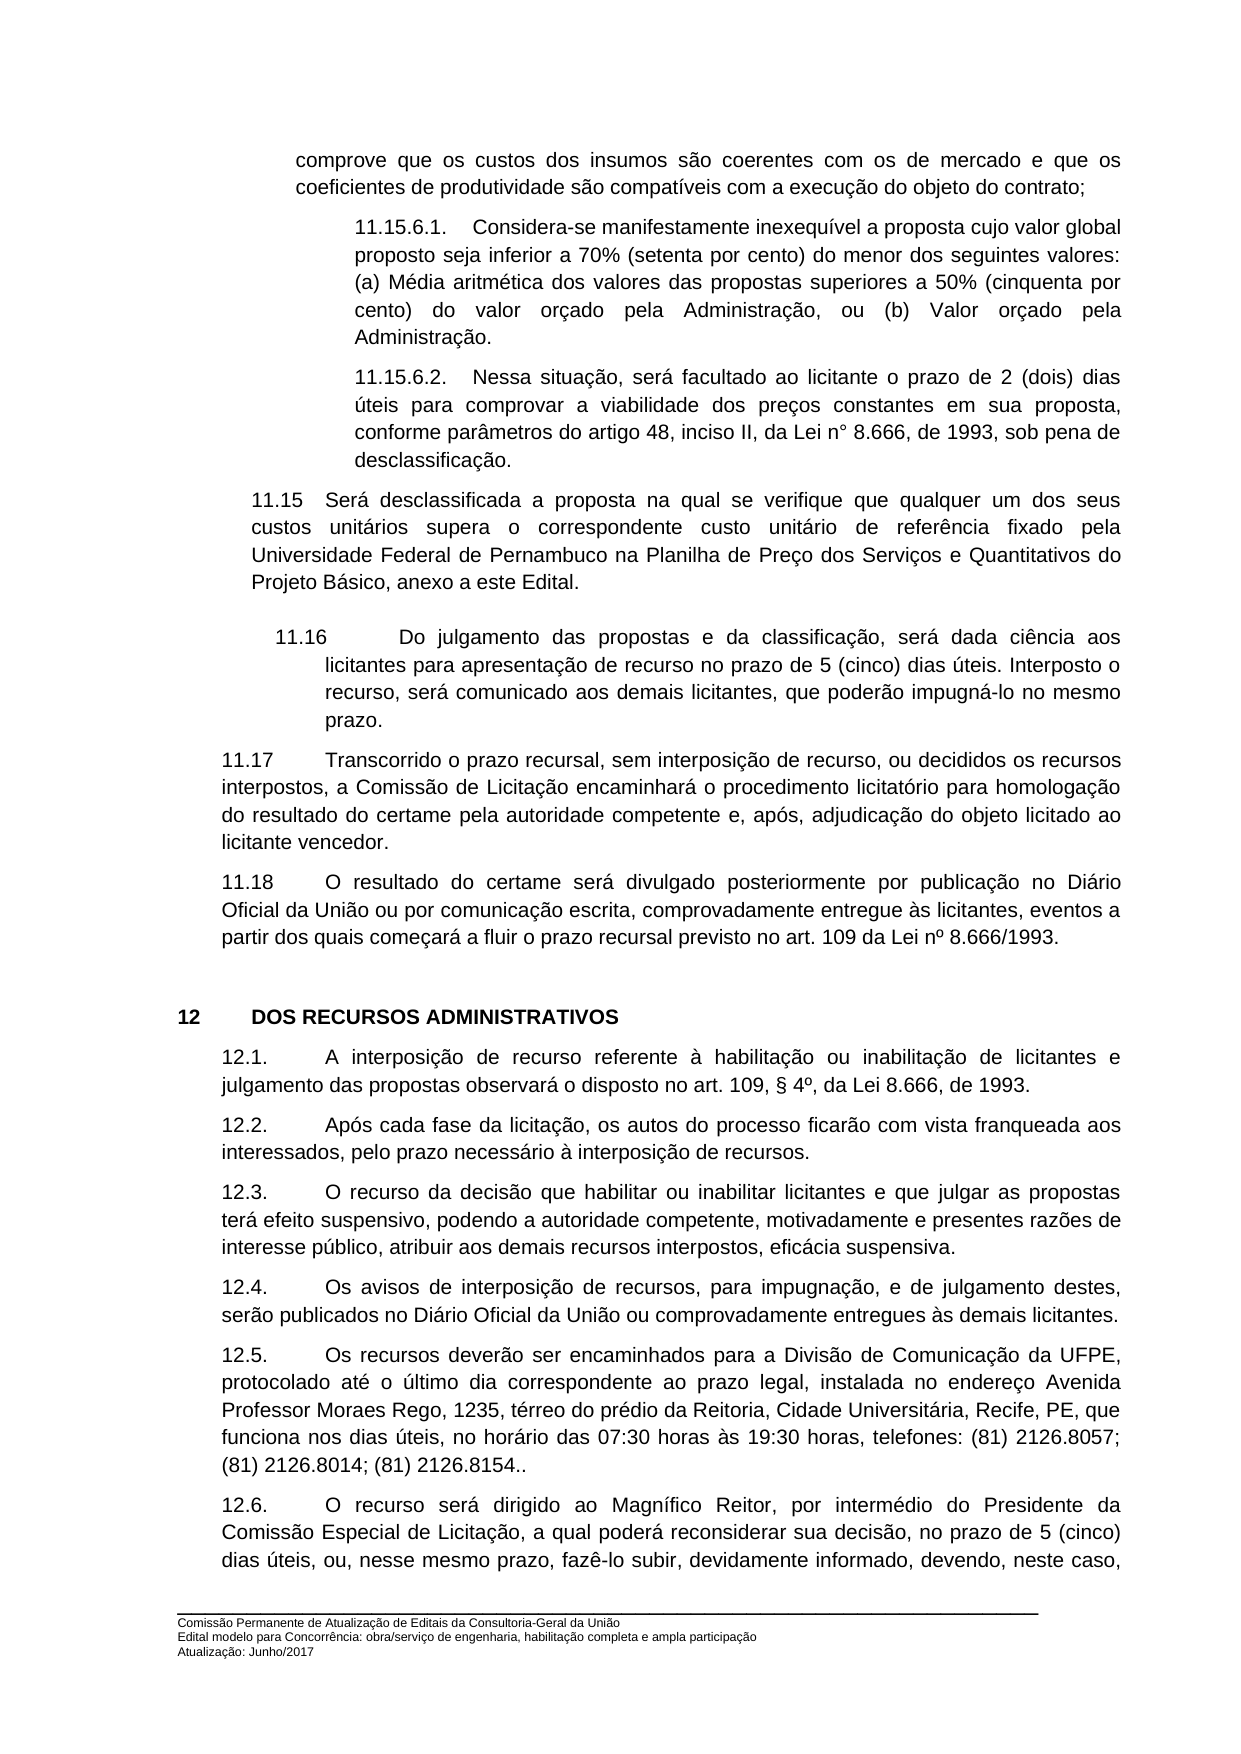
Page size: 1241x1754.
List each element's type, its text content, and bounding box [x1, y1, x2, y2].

list Transcorrido o prazo recursal, sem interposição de recurso, ou decididos os recursos interpostos, a Comissão de Licitação encaminhará o procedimento licitatório para homologação do resultado do certame pela autoridade competente e, após, adjudicação do objeto licitado ao licitante vencedor. [221, 748, 1122, 854]
list Os recursos deverão ser encaminhados para a Divisão de Comunicação da UFPE, protocolado até o último dia correspondente ao prazo legal, instalada no endereço Avenida Professor Moraes Rego, 1235, térreo do prédio da Reitoria, Cidade Universitária, Recife, PE, que funciona nos dias úteis, no horário das 07:30 horas às 19:30 horas, telefones: (81) 2126.8057; (81) 2126.8014; (81) 2126.8154.. [221, 1343, 1122, 1477]
list O recurso da decisão que habilitar ou inabilitar licitantes e que julgar as propostas terá efeito suspensivo, podendo a autoridade competente, motivadamente e presentes razões de interesse público, atribuir aos demais recursos interpostos, eficácia suspensiva. [221, 1180, 1122, 1259]
list Nessa situação, será facultado ao licitante o prazo de 2 (dois) dias úteis para comprovar a viabilidade dos preços constantes em sua proposta, conforme parâmetros do artigo 48, inciso II, da Lei n° 8.666, de 1993, sob pena de desclassificação. [354, 365, 1122, 472]
list Os avisos de interposição de recursos, para impugnação, e de julgamento destes, serão publicados no Diário Oficial da União ou comprovadamente entregues às demais licitantes. [221, 1275, 1122, 1327]
list Após cada fase da licitação, os autos do processo ficarão com vista franqueada aos interessados, pelo prazo necessário à interposição de recursos. [221, 1113, 1122, 1164]
list A interposição de recurso referente à habilitação ou inabilitação de licitantes e julgamento das propostas observará o disposto no art. 109, § 4º, da Lei 8.666, de 1993. [221, 1045, 1122, 1097]
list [295, 148, 1122, 199]
list Considera-se manifestamente inexequível a proposta cujo valor global proposto seja inferior a 70% (setenta por cento) do menor dos seguintes valores: (a) Média aritmética dos valores das propostas superiores a 50% (cinquenta por cento) do valor orçado pela Administração, ou (b) Valor orçado pela Administração. [354, 215, 1122, 349]
list Será desclassificada a proposta na qual se verifique que qualquer um dos seus custos unitários supera o correspondente custo unitário de referência fixado pela Universidade Federal de Pernambuco na Planilha de Preço dos Serviços e Quantitativos do Projeto Básico, anexo a este Edital. [251, 488, 1122, 594]
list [221, 1493, 1122, 1572]
list Do julgamento das propostas e da classificação, será dada ciência aos licitantes para apresentação de recurso no prazo de 5 (cinco) dias úteis. Interposto o recurso, será comunicado aos demais licitantes, que poderão impugná-lo no mesmo prazo. [275, 625, 1122, 732]
list O resultado do certame será divulgado posteriormente por publicação no Diário Oficial da União ou por comunicação escrita, comprovadamente entregue às licitantes, eventos a partir dos quais começará a fluir o prazo recursal previsto no art. 109 da Lei nº 8.666/1993. [221, 870, 1122, 949]
subtitle DOS RECURSOS ADMINISTRATIVOS [177, 1005, 1122, 1029]
